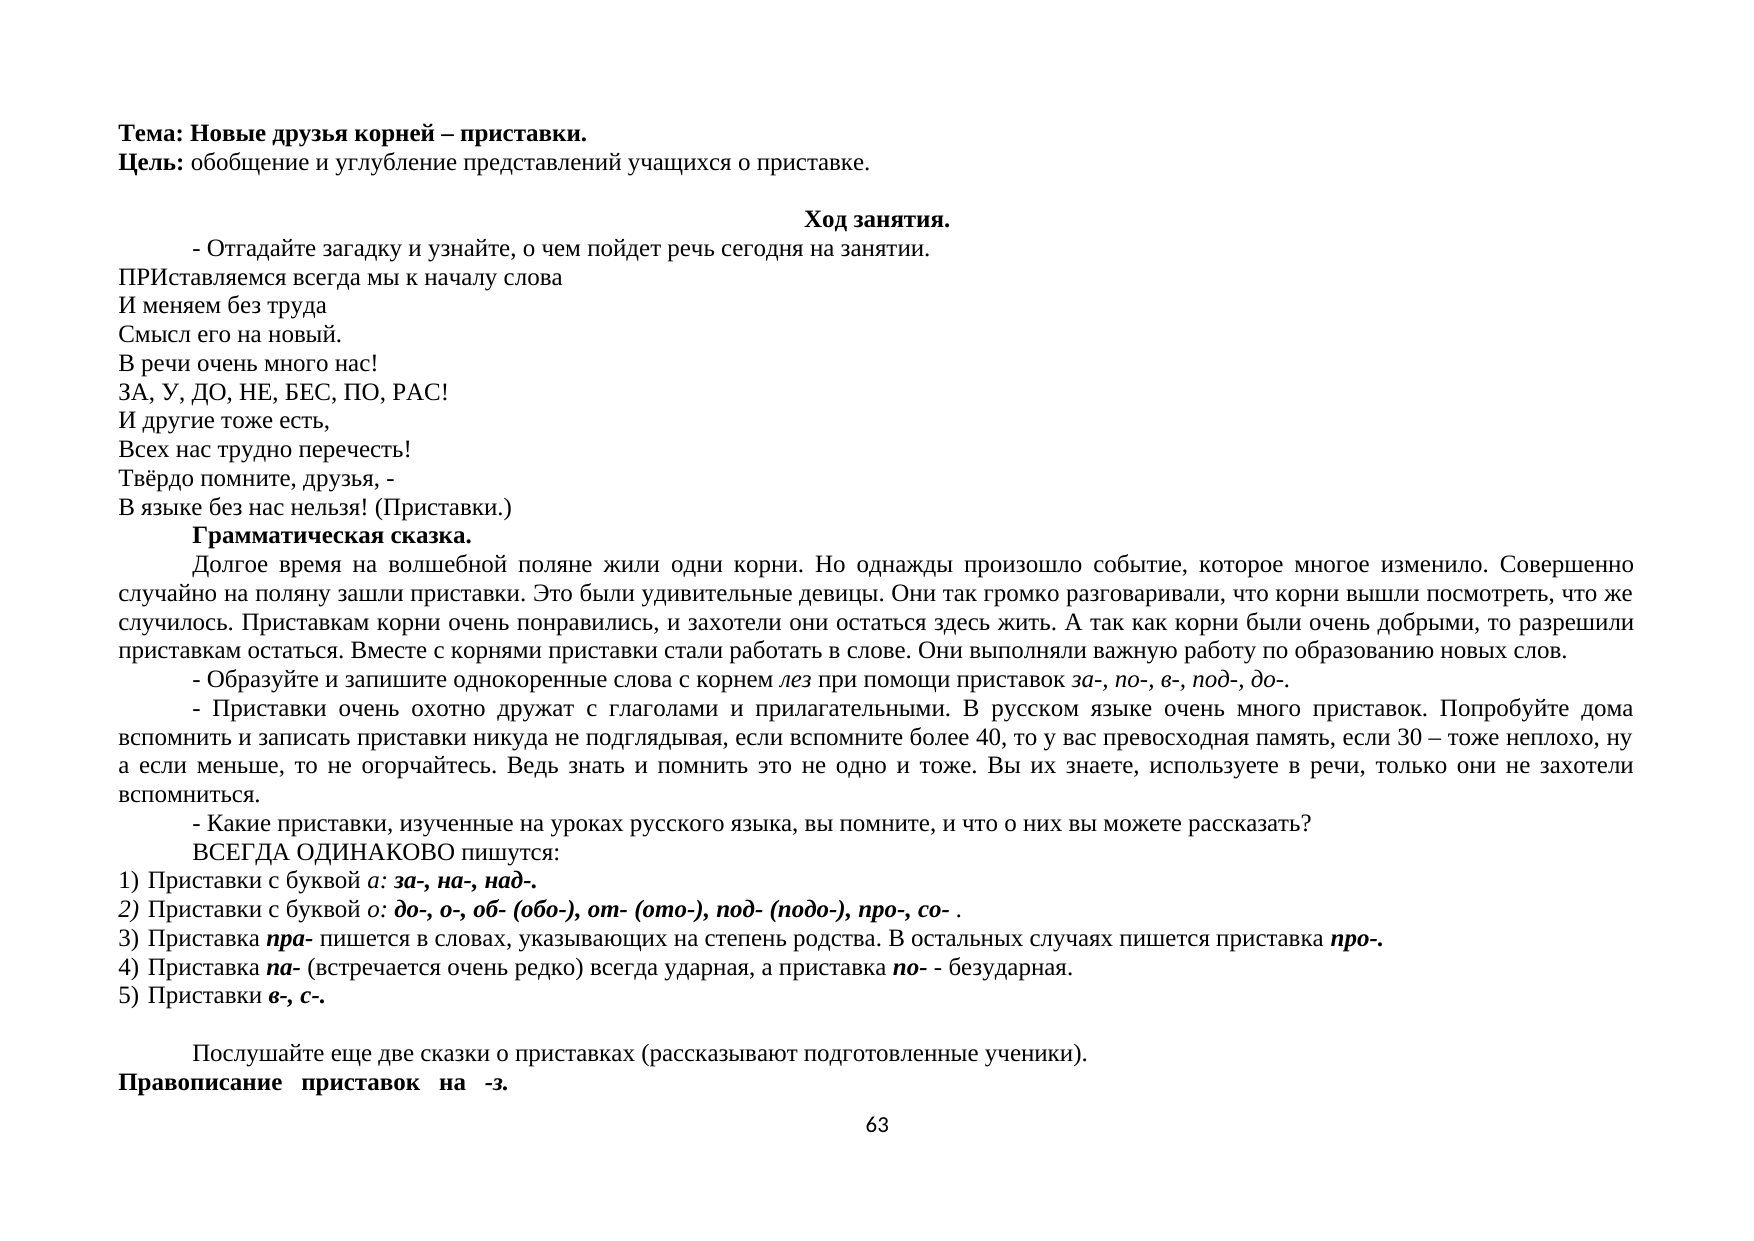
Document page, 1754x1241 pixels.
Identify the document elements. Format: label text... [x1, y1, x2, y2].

list Приставки в-, с-. [118, 981, 1636, 1009]
text И меняем без труда [118, 291, 1636, 319]
text В языке без нас нельзя! (Приставки.) [118, 492, 1636, 521]
text Долгое время на волшебной поляне жили одни корни. Но однажды произошло событие, которое многое изменило. Совершенно случайно на поляну зашли приставки. Это были удивительные девицы. Они так громко разговаривали, что корни вышли посмотреть, что же случилось. Приставкам корни очень понравились, и захотели они остаться здесь жить. А так как корни были очень добрыми, то разрешили приставкам остаться. Вместе с корнями приставки стали работать в слове. Они выполняли важную работу по образованию новых слов. [118, 549, 1636, 664]
text - Отгадайте загадку и узнайте, о чем пойдет речь сегодня на занятии. [118, 233, 1636, 262]
text Правописание приставок на -з. [118, 1067, 1636, 1096]
list Приставки с буквой о: до-, о-, об- (обо-), от- (ото-), под- (подо-), про-, со- . [118, 894, 1636, 923]
text - Какие приставки, изученные на уроках русского языка, вы помните, и что о них вы можете рассказать? [118, 808, 1636, 837]
text Тема: Новые друзья корней – приставки. [118, 118, 1636, 147]
text В речи очень много нас! [118, 348, 1636, 377]
text - Образуйте и запишите однокоренные слова с корнем лез при помощи приставок за-, по-, в-, под-, до-. [118, 664, 1636, 693]
list Приставка пра- пишется в словах, указывающих на степень родства. В остальных случаях пишется приставка про-. [118, 923, 1636, 952]
text И другие тоже есть, [118, 406, 1636, 434]
list Приставка па- (встречается очень редко) всегда ударная, а приставка по- - безударная. [118, 952, 1636, 981]
text Всех нас трудно перечесть! [118, 434, 1636, 463]
text Грамматическая сказка. [118, 521, 1636, 549]
text Ход занятия. [118, 204, 1636, 233]
text Послушайте еще две сказки о приставках (рассказывают подготовленные ученики). [118, 1038, 1636, 1067]
text ПРИставляемся всегда мы к началу слова [118, 262, 1636, 291]
text ЗА, У, ДО, НЕ, БЕС, ПО, РАС! [118, 377, 1636, 406]
text Твёрдо помните, друзья, - [118, 463, 1636, 492]
text ВСЕГДА ОДИНАКОВО пишутся: [118, 837, 1636, 866]
list Приставки с буквой а: за-, на-, над-. [118, 866, 1636, 894]
text Цель: обобщение и углубление представлений учащихся о приставке. [118, 147, 1636, 176]
text Смысл его на новый. [118, 319, 1636, 348]
text - Приставки очень охотно дружат с глаголами и прилагательными. В русском языке очень много приставок. Попробуйте дома вспомнить и записать приставки никуда не подглядывая, если вспомните более 40, то у вас превосходная память, если 30 – тоже неплохо, ну а если меньше, то не огорчайтесь. Ведь знать и помнить это не одно и тоже. Вы их знаете, используете в речи, только они не захотели вспомниться. [118, 693, 1636, 808]
